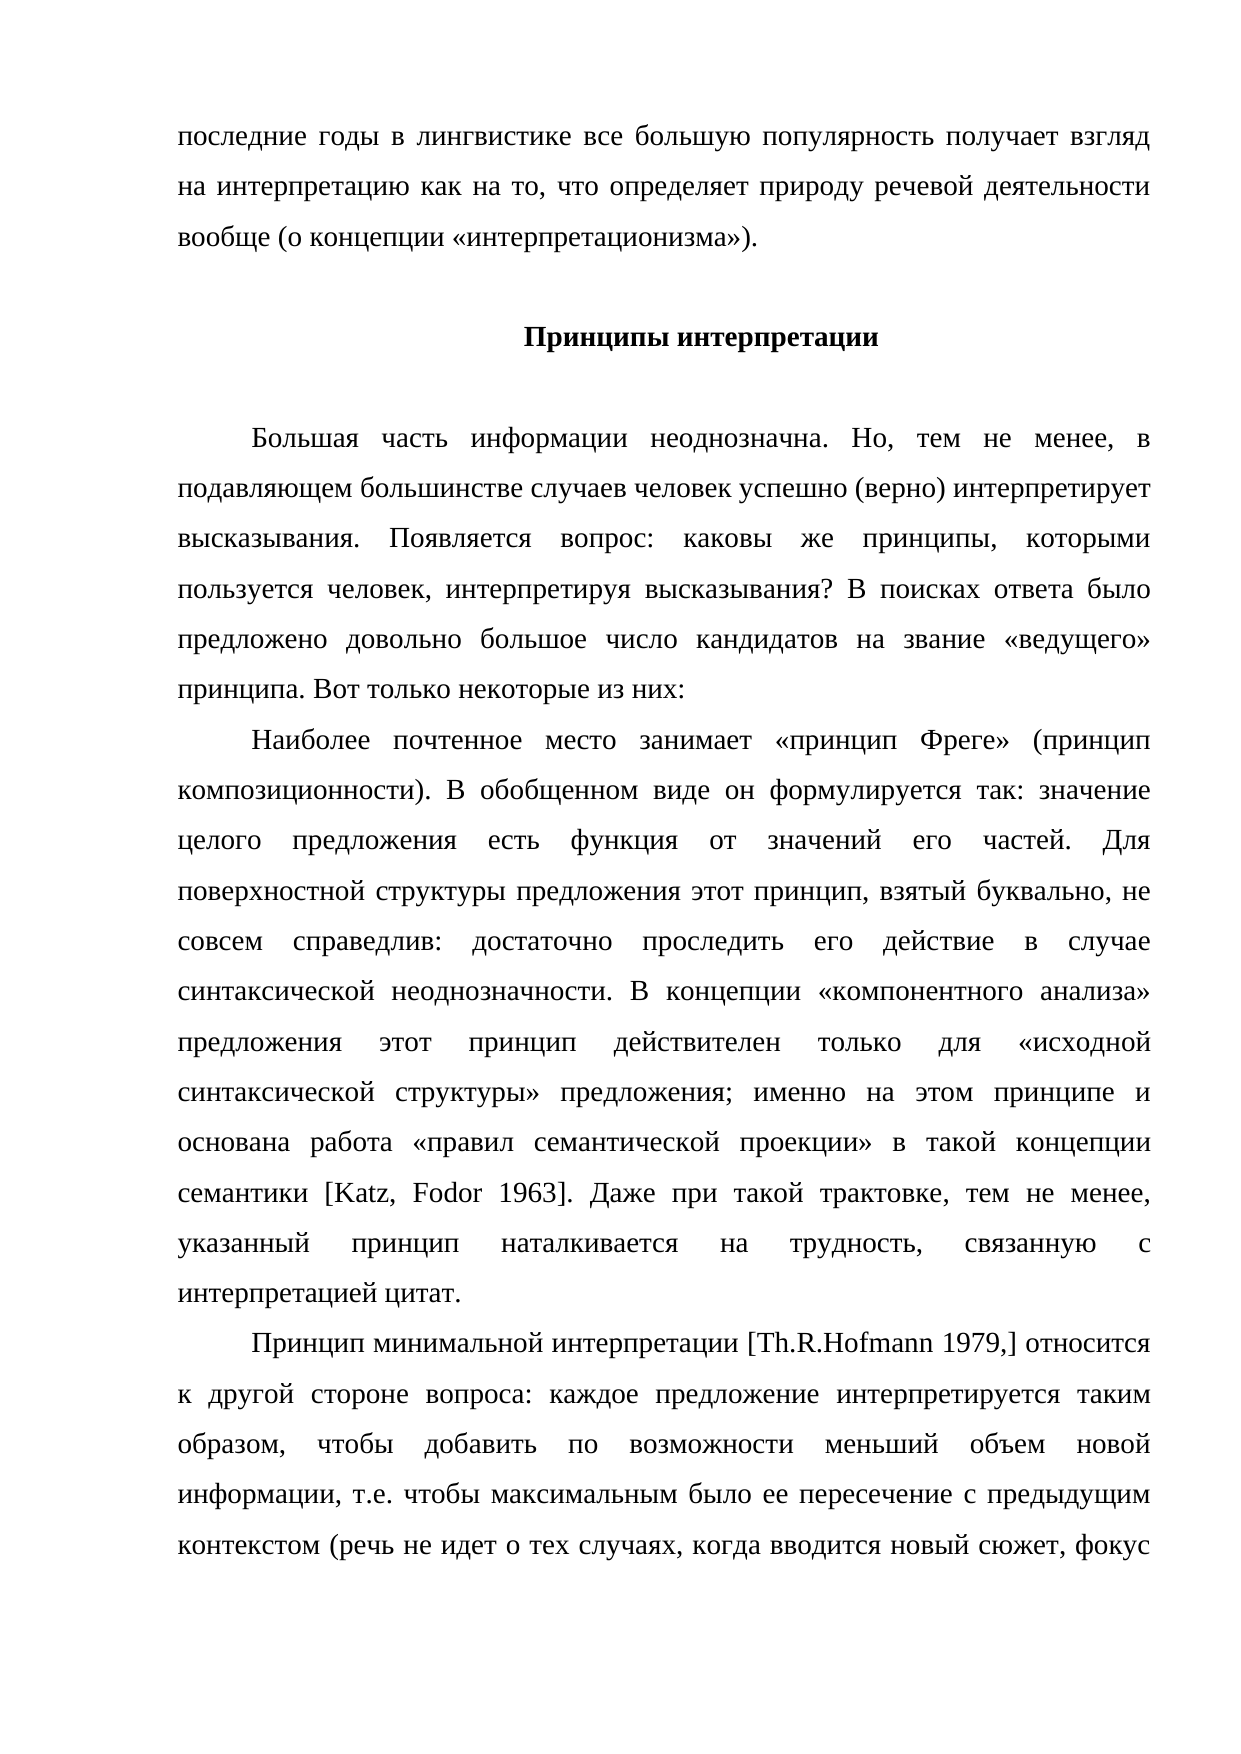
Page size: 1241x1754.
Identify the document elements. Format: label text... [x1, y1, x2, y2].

text Наиболее почтенное место занимает «принцип Фреге» (принцип композиционности). В обобщенном виде он формулируется так: значение целого предложения есть функция от значений его частей. Для поверхностной структуры предложения этот принцип, взятый буквально, не совсем справедлив: достаточно проследить его действие в случае синтаксической неоднозначности. В концепции «компонентного анализа» предложения этот принцип действителен только для «исходной синтаксической структуры» предложения; именно на этом принципе и основана работа «правил семантической проекции» в такой концепции семантики [Katz, Fodor 1963]. Даже при такой трактовке, тем не менее, указанный принцип наталкивается на трудность, связанную с интерпретацией цитат. [177, 722, 1152, 1309]
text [177, 1326, 1152, 1560]
text Большая часть информации неоднозначна. Но, тем не менее, в подавляющем большинстве случаев человек успешно (верно) интерпретирует высказывания. Появляется вопрос: каковы же принципы, которыми пользуется человек, интерпретируя высказывания? В поисках ответа было предложено довольно большое число кандидатов на звание «ведущего» принципа. Вот только некоторые из них: [177, 420, 1152, 705]
text Принципы интерпретации [177, 319, 1152, 353]
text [177, 118, 1152, 252]
